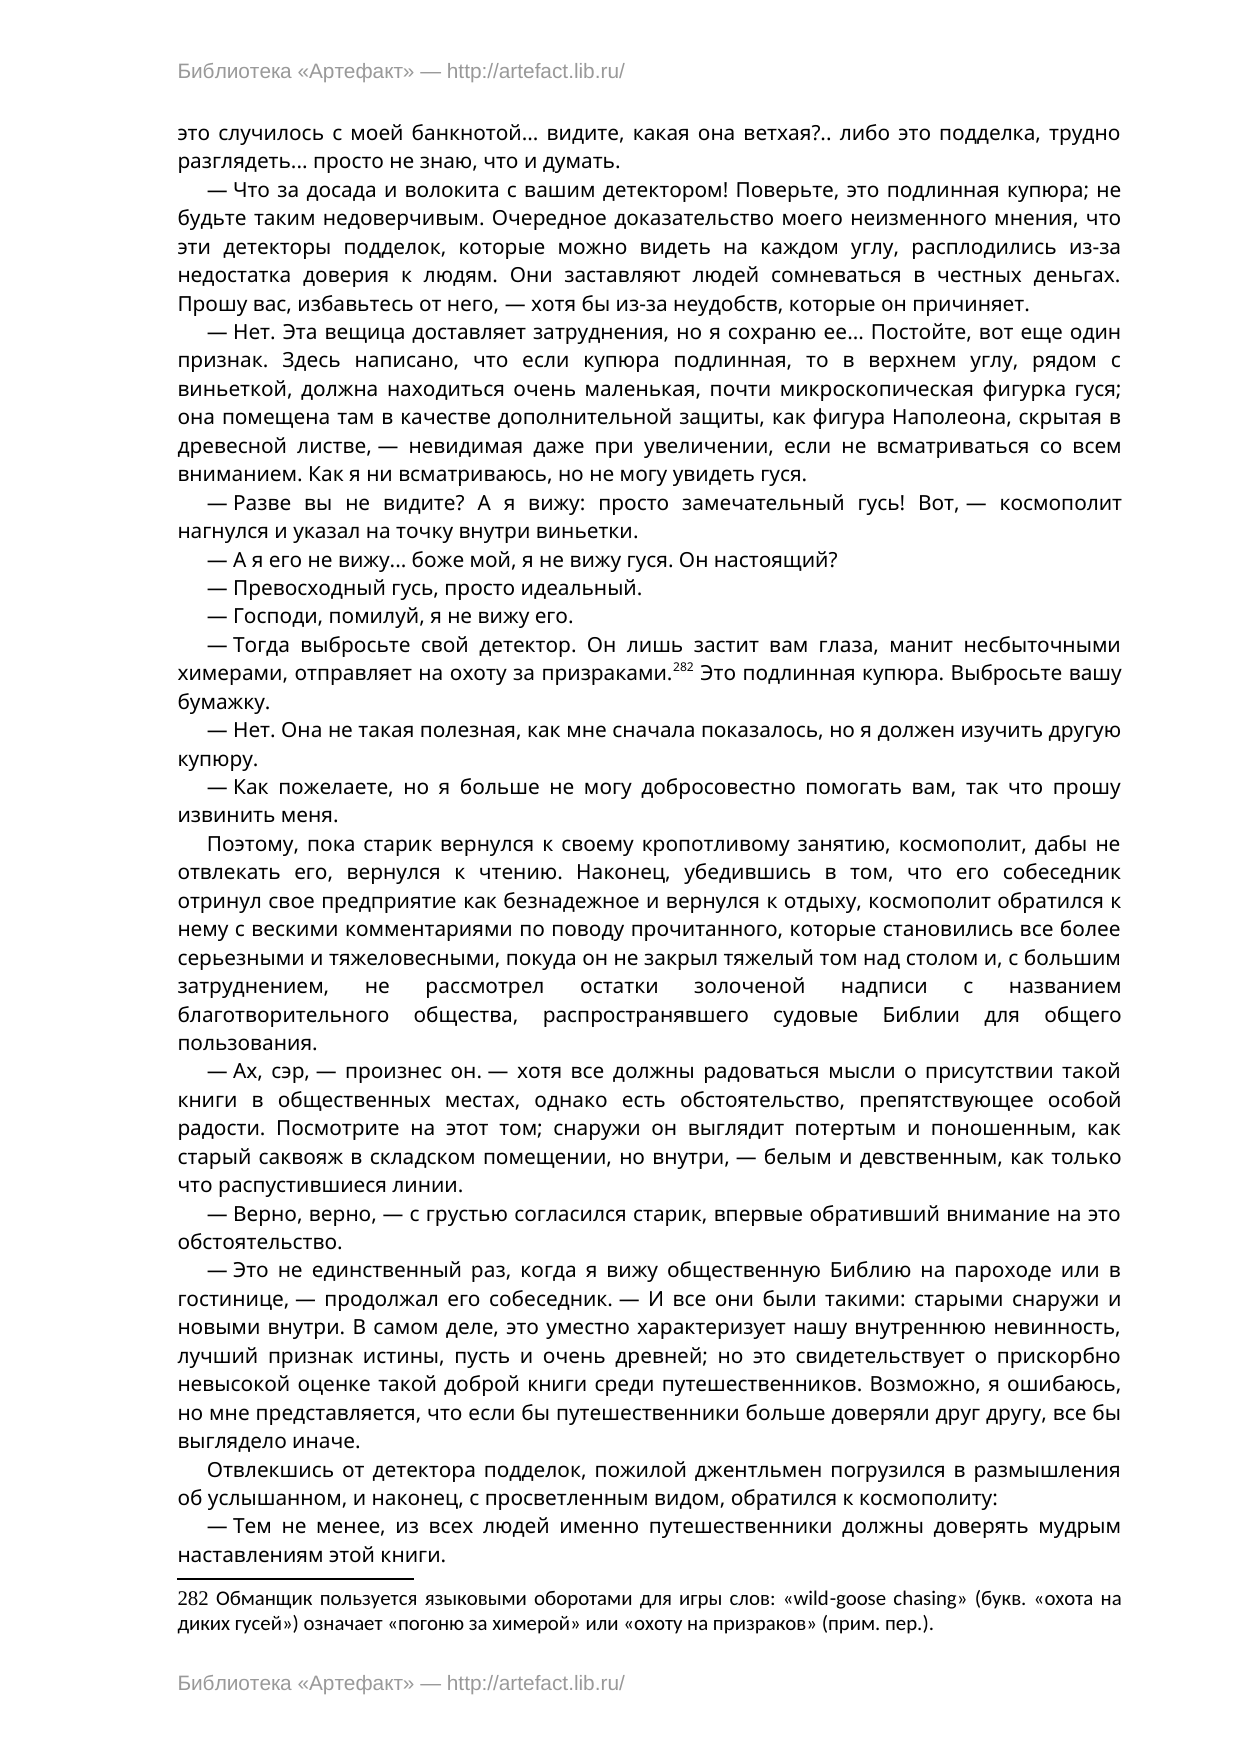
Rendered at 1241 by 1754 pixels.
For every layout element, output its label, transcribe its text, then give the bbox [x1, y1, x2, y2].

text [177, 118, 1122, 175]
text — Господи, помилуй, я не вижу его. [177, 602, 1122, 630]
text Отвлекшись от детектора подделок, пожилой джентльмен погрузился в размышления об услышанном, и наконец, с просветленным видом, обратился к космополиту: [177, 1455, 1122, 1512]
text — Как пожелаете, но я больше не могу добросовестно помогать вам, так что прошу извинить меня. [177, 772, 1122, 829]
text — А я его не вижу... боже мой, я не вижу гуся. Он настоящий? [177, 545, 1122, 573]
text — Разве вы не видите? А я вижу: просто замечательный гусь! Вот, — космополит нагнулся и указал на точку внутри виньетки. [177, 488, 1122, 545]
text — Тогда выбросьте свой детектор. Он лишь застит вам глаза, манит несбыточными химерами, отправляет на охоту за призраками. Это подлинная купюра. Выбросьте вашу бумажку. [177, 630, 1122, 715]
text — Превосходный гусь, просто идеальный. [177, 573, 1122, 602]
text — Что за досада и волокита с вашим детектором! Поверьте, это подлинная купюра; не будьте таким недоверчивым. Очередное доказательство моего неизменного мнения, что эти детекторы подделок, которые можно видеть на каждом углу, расплодились из-за недостатка доверия к людям. Они заставляют людей сомневаться в честных деньгах. Прошу вас, избавьтесь от него, — хотя бы из-за неудобств, которые он причиняет. [177, 175, 1122, 317]
text Поэтому, пока старик вернулся к своему кропотливому занятию, космополит, дабы не отвлекать его, вернулся к чтению. Наконец, убедившись в том, что его собеседник отринул свое предприятие как безнадежное и вернулся к отдыху, космополит обратился к нему с вескими комментариями по поводу прочитанного, которые становились все более серьезными и тяжеловесными, покуда он не закрыл тяжелый том над столом и, с большим затруднением, не рассмотрел остатки золоченой надписи с названием благотворительного общества, распространявшего судовые Библии для общего пользования. [177, 829, 1122, 1057]
text — Нет. Эта вещица доставляет затруднения, но я сохраню ее... Постойте, вот еще один признак. Здесь написано, что если купюра подлинная, то в верхнем углу, рядом с виньеткой, должна находиться очень маленькая, почти микроскопическая фигурка гуся; она помещена там в качестве дополнительной защиты, как фигура Наполеона, скрытая в древесной листве, — невидимая даже при увеличении, если не всматриваться со всем вниманием. Как я ни всматриваюсь, но не могу увидеть гуся. [177, 317, 1122, 488]
text — Ах, сэр, — произнес он. — хотя все должны радоваться мысли о присутствии такой книги в общественных местах, однако есть обстоятельство, препятствующее особой радости. Посмотрите на этот том; снаружи он выглядит потертым и поношенным, как старый саквояж в складском помещении, но внутри, — белым и девственным, как только что распустившиеся линии. [177, 1057, 1122, 1199]
text — Верно, верно, — с грустью согласился старик, впервые обративший внимание на это обстоятельство. [177, 1199, 1122, 1256]
text — Нет. Она не такая полезная, как мне сначала показалось, но я должен изучить другую купюру. [177, 715, 1122, 772]
text — Это не единственный раз, когда я вижу общественную Библию на пароходе или в гостинице, — продолжал его собеседник. — И все они были такими: старыми снаружи и новыми внутри. В самом деле, это уместно характеризует нашу внутреннюю невинность, лучший признак истины, пусть и очень древней; но это свидетельствует о прискорбно невысокой оценке такой доброй книги среди путешественников. Возможно, я ошибаюсь, но мне представляется, что если бы путешественники больше доверяли друг другу, все бы выглядело иначе. [177, 1256, 1122, 1455]
text — Тем не менее, из всех людей именно путешественники должны доверять мудрым наставлениям этой книги. [177, 1512, 1122, 1568]
